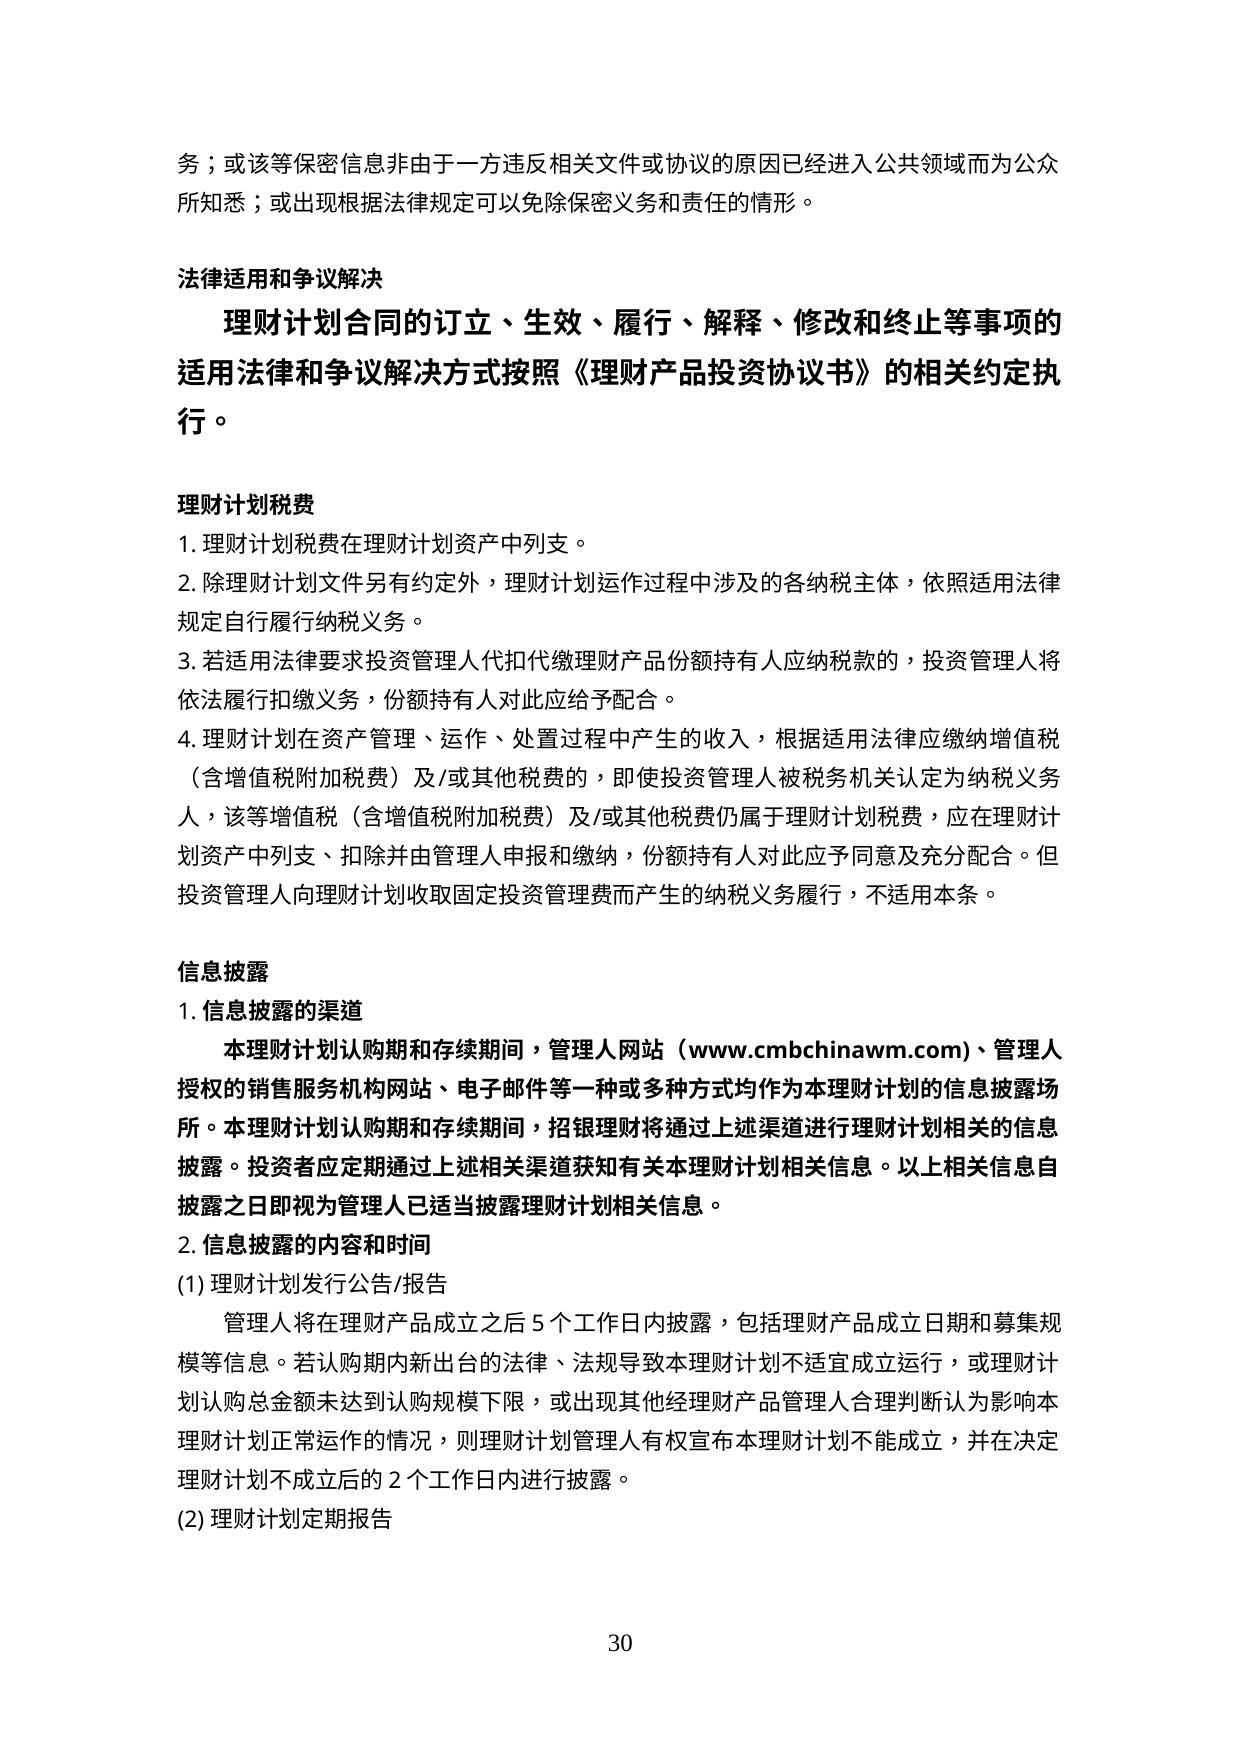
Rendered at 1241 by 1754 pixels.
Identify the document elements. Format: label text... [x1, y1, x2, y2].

list 信息披露的内容和时间 [177, 1229, 1063, 1261]
text 理财计划合同的订立、生效、履行、解释、修改和终止等事项的适用法律和争议解决方式按照《理财产品投资协议书》的相关约定执行。 [177, 302, 1063, 441]
text 法律适用和争议解决 [177, 263, 1063, 294]
list 信息披露的渠道 [177, 995, 1063, 1026]
list 若适用法律要求投资管理人代扣代缴理财产品份额持有人应纳税款的，投资管理人将依法履行扣缴义务，份额持有人对此应给予配合。 [177, 645, 1063, 715]
text 理财计划税费 [177, 489, 1063, 520]
list 理财计划在资产管理、运作、处置过程中产生的收入，根据适用法律应缴纳增值税（含增值税附加税费）及/或其他税费的，即使投资管理人被税务机关认定为纳税义务人，该等增值税（含增值税附加税费）及/或其他税费仍属于理财计划税费，应在理财计划资产中列支、扣除并由管理人申报和缴纳，份额持有人对此应予同意及充分配合。但投资管理人向理财计划收取固定投资管理费而产生的纳税义务履行，不适用本条。 [177, 723, 1063, 911]
text 管理人将在理财产品成立之后5个工作日内披露，包括理财产品成立日期和募集规模等信息。若认购期内新出台的法律、法规导致本理财计划不适宜成立运行，或理财计划认购总金额未达到认购规模下限，或出现其他经理财产品管理人合理判断认为影响本理财计划正常运作的情况，则理财计划管理人有权宣布本理财计划不能成立，并在决定理财计划不成立后的2个工作日内进行披露。 [177, 1307, 1063, 1495]
text 本理财计划认购期和存续期间，管理人网站（www.cmbchinawm.com)、管理人授权的销售服务机构网站、电子邮件等一种或多种方式均作为本理财计划的信息披露场所。本理财计划认购期和存续期间，招银理财将通过上述渠道进行理财计划相关的信息披露。投资者应定期通过上述相关渠道获知有关本理财计划相关信息。以上相关信息自披露之日即视为管理人已适当披露理财计划相关信息。 [177, 1034, 1063, 1221]
list 除理财计划文件另有约定外，理财计划运作过程中涉及的各纳税主体，依照适用法律规定自行履行纳税义务。 [177, 567, 1063, 637]
list 理财计划发行公告/报告 [177, 1268, 1063, 1299]
text 信息披露 [177, 956, 1063, 987]
list 理财计划定期报告 [177, 1503, 1063, 1534]
list 理财计划税费在理财计划资产中列支。 [177, 528, 1063, 559]
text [177, 148, 1063, 218]
